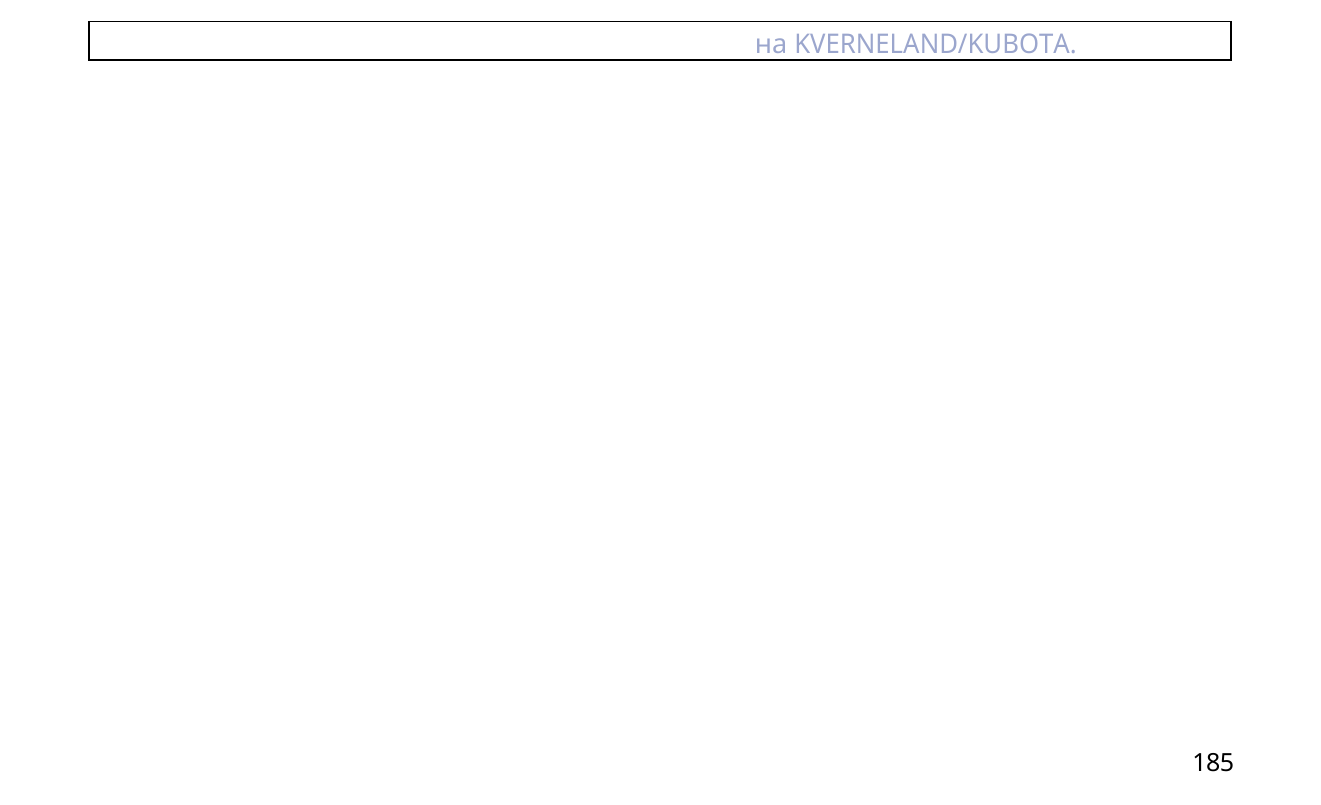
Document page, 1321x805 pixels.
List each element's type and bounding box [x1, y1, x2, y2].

table_cell [739, 22, 1230, 59]
table_cell [358, 22, 739, 59]
table_cell [90, 22, 358, 59]
